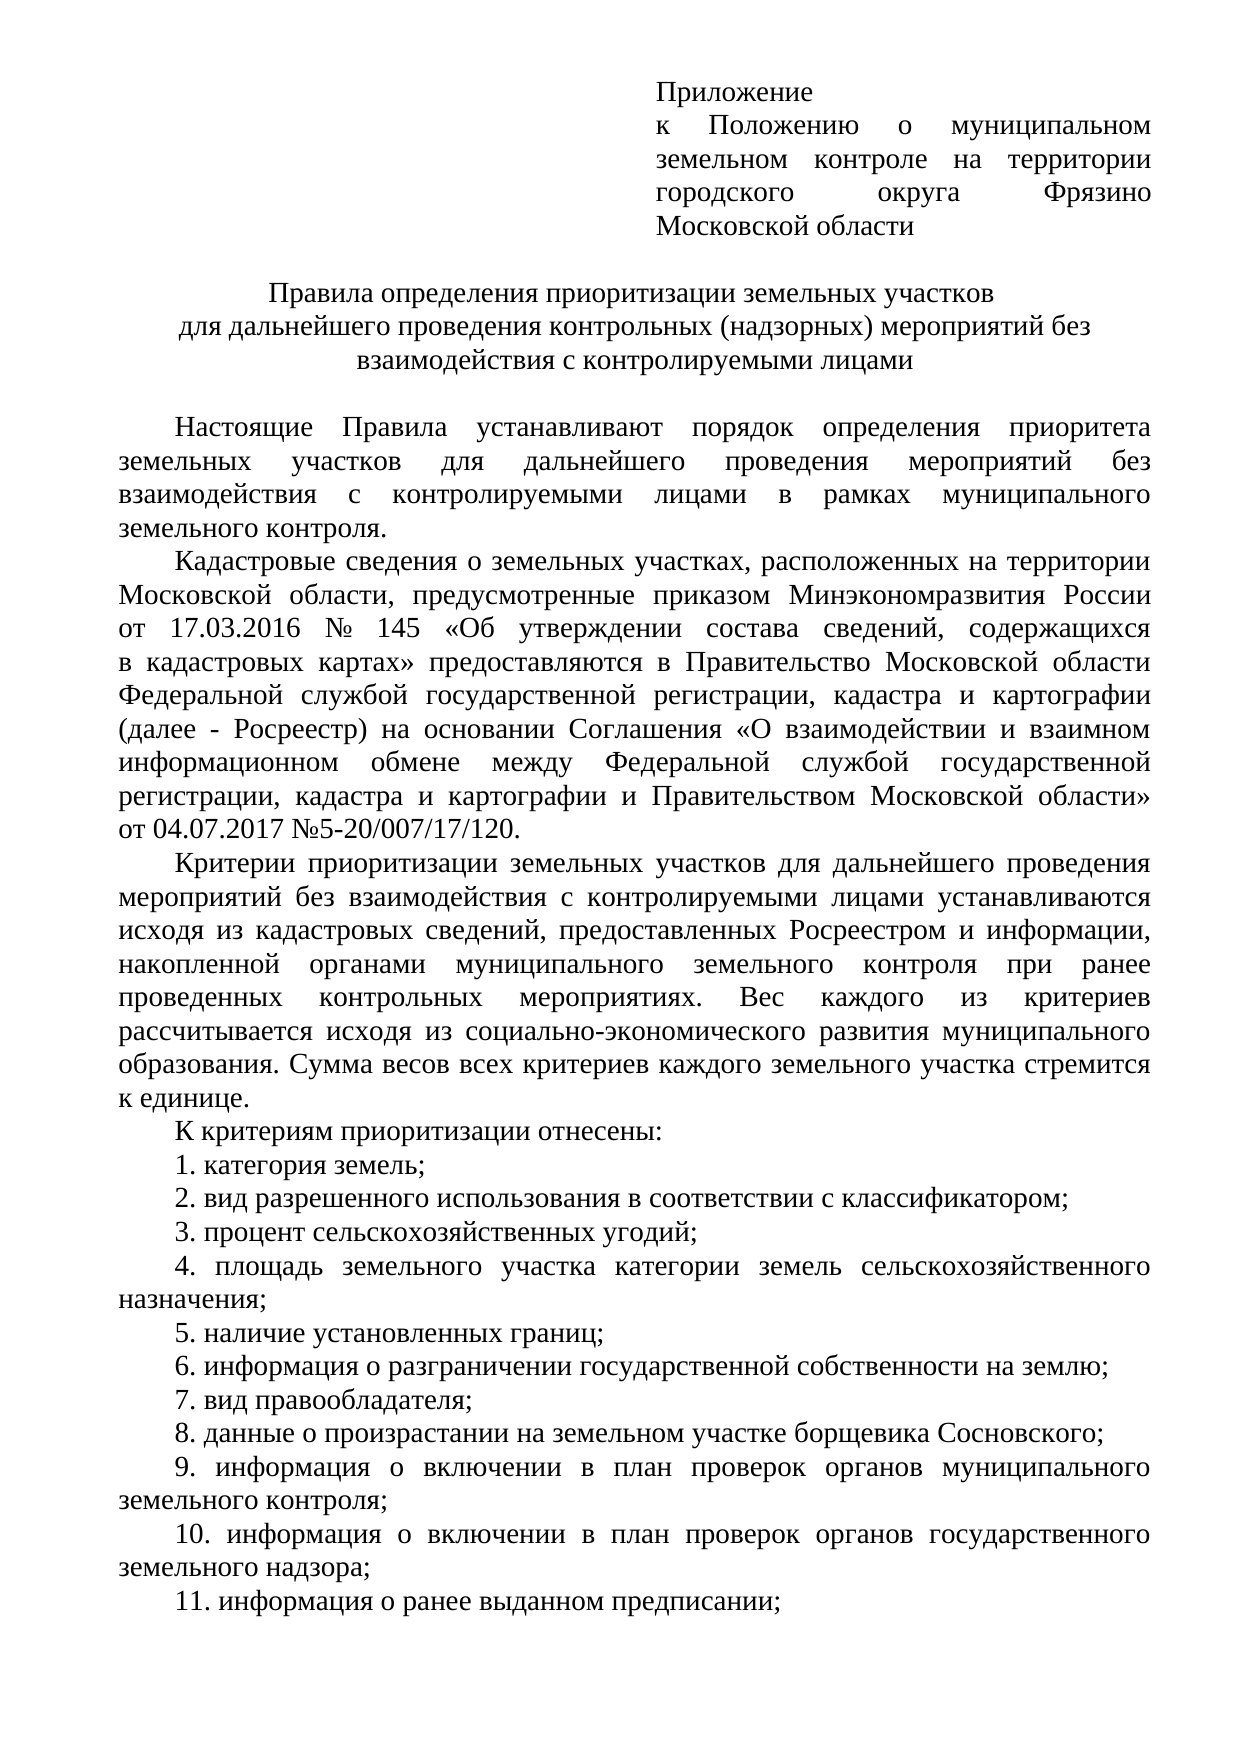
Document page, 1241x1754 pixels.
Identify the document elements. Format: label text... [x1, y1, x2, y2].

text 10. информация о включении в план проверок органов государственного земельного надзора; [118, 1516, 1152, 1583]
text 7. вид правообладателя; [118, 1382, 1152, 1415]
text 4. площадь земельного участка категории земель сельскохозяйственного назначения; [118, 1248, 1152, 1315]
text Кадастровые сведения о земельных участках, расположенных на территории Московской области, предусмотренные приказом Минэкономразвития России от 17.03.2016 № 145 «Об утверждении состава сведений, содержащихся в кадастровых картах» предоставляются в Правительство Московской области Федеральной службой государственной регистрации, кадастра и картографии (далее - Росреестр) на основании Соглашения «О взаимодействии и взаимном информационном обмене между Федеральной службой государственной регистрации, кадастра и картографии и Правительством Московской области» от 04.07.2017 №5-20/007/17/120. [118, 543, 1152, 845]
text К критериям приоритизации отнесены: [118, 1113, 1152, 1147]
text 9. информация о включении в план проверок органов муниципального земельного контроля; [118, 1449, 1152, 1516]
text 3. процент сельскохозяйственных угодий; [118, 1214, 1152, 1248]
text Критерии приоритизации земельных участков для дальнейшего проведения мероприятий без взаимодействия с контролируемыми лицами устанавливаются исходя из кадастровых сведений, предоставленных Росреестром и информации, накопленной органами муниципального земельного контроля при ранее проведенных контрольных мероприятиях. Вес каждого из критериев рассчитывается исходя из социально-экономического развития муниципального образования. Сумма весов всех критериев каждого земельного участка стремится к единице. [118, 845, 1152, 1113]
list к Положению о муниципальном земельном контроле на территории городского округа Фрязино Московской области [656, 107, 1152, 241]
list Приложение [656, 74, 1152, 107]
text 1. категория земель; [118, 1147, 1152, 1181]
text 5. наличие установленных границ; [118, 1315, 1152, 1348]
text 6. информация о разграничении государственной собственности на землю; [118, 1348, 1152, 1382]
text 11. информация о ранее выданном предписании; [118, 1583, 1152, 1617]
title Правила определения приоритизации земельных участков для дальнейшего проведения контрольных (надзорных) мероприятий без взаимодействия с контролируемыми лицами [118, 275, 1152, 376]
text Настоящие Правила устанавливают порядок определения приоритета земельных участков для дальнейшего проведения мероприятий без взаимодействия с контролируемыми лицами в рамках муниципального земельного контроля. [118, 409, 1152, 543]
text 2. вид разрешенного использования в соответствии с классификатором; [118, 1181, 1152, 1214]
text 8. данные о произрастании на земельном участке борщевика Сосновского; [118, 1415, 1152, 1449]
